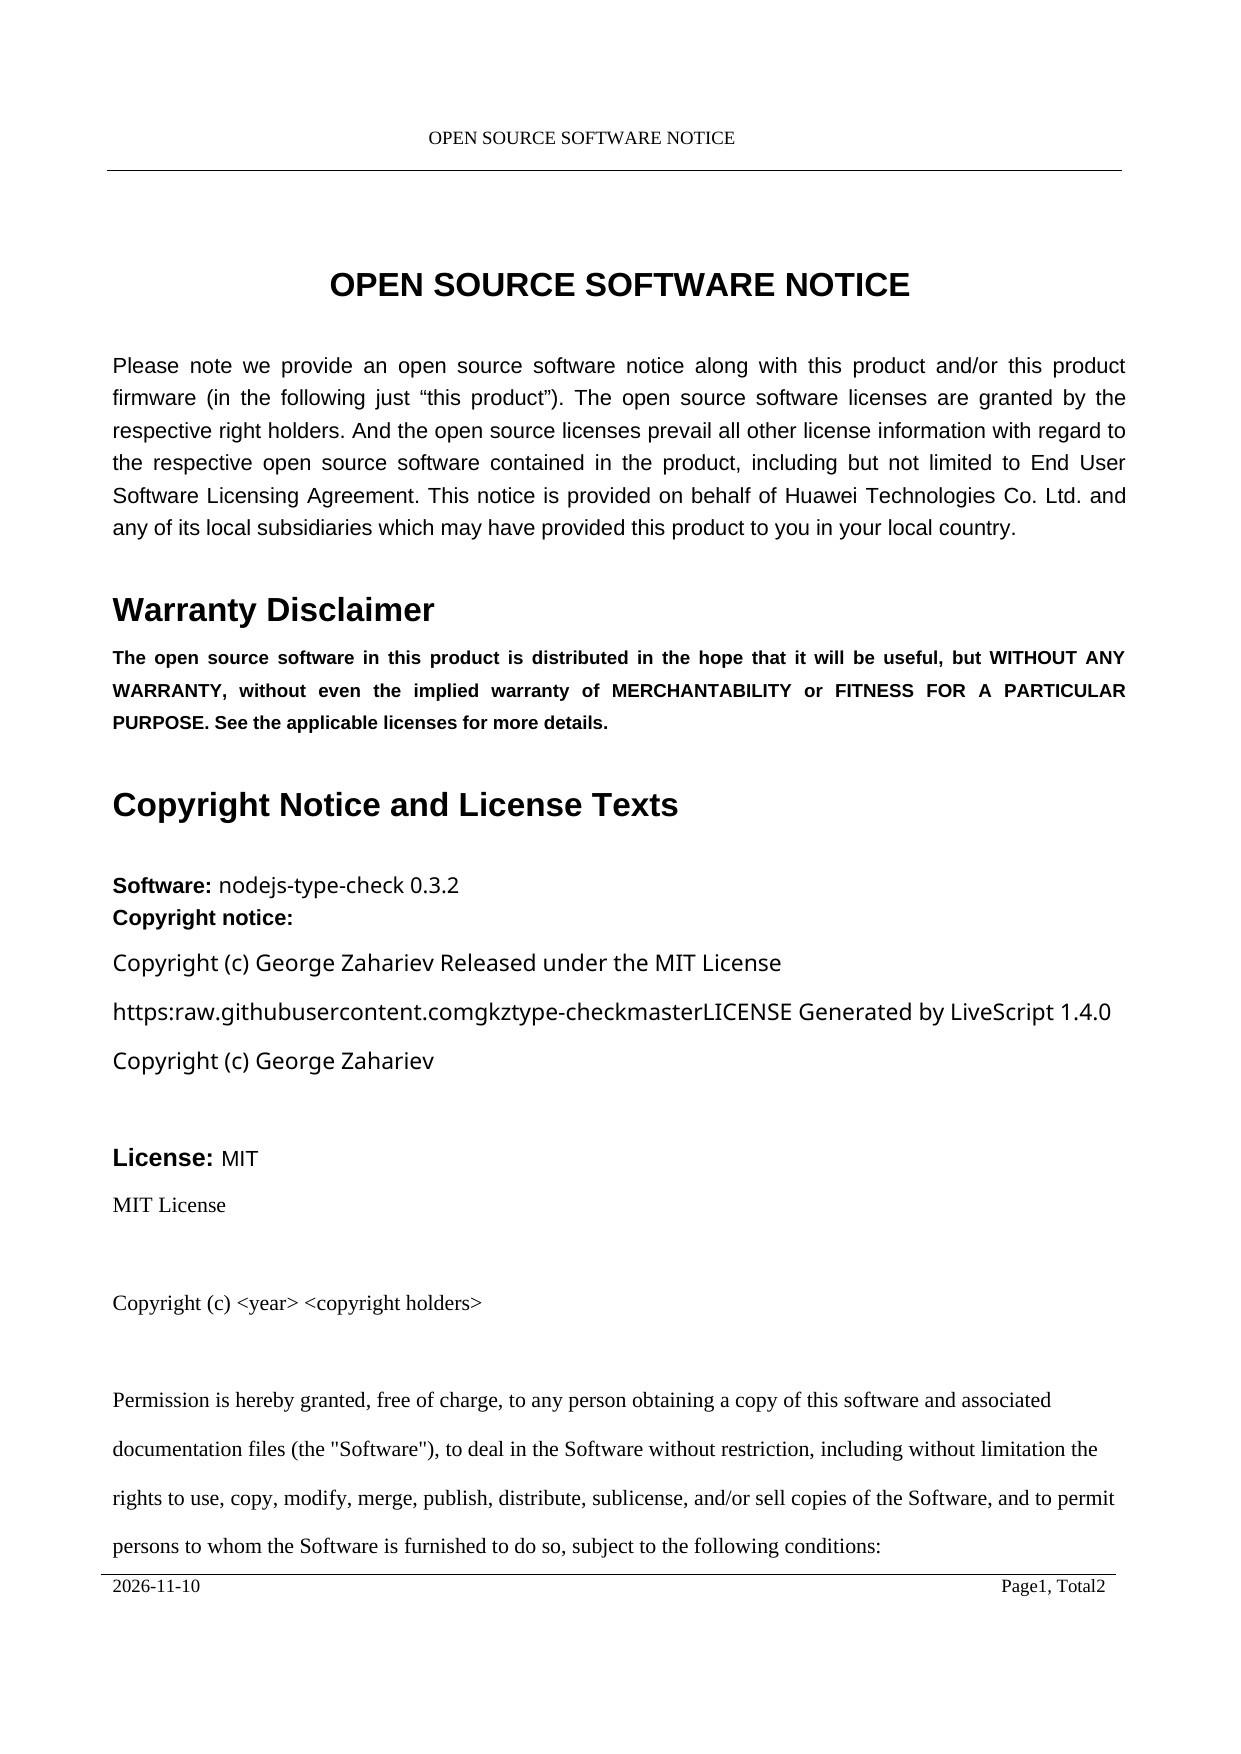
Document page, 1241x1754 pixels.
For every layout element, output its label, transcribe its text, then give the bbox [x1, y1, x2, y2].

text Copyright notice: [112, 901, 1128, 934]
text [112, 1188, 1128, 1562]
text Copyright Notice and License Texts [112, 771, 1128, 836]
text Please note we provide an open source software notice along with this product and/or this product firmware (in the following just “this product”). The open source software licenses are granted by the respective right holders. And the open source licenses prevail all other license information with regard to the respective open source software contained in the product, including but not limited to End User Software Licensing Agreement. This notice is provided on behalf of Huawei Technologies Co. Ltd. and any of its local subsidiaries which may have provided this product to you in your local country. [112, 349, 1128, 544]
text Warranty Disclaimer [112, 576, 1128, 641]
text License: MIT [112, 1142, 1128, 1174]
text Copyright (c) George Zahariev Released under the MIT License https:raw.githubusercontent.comgkztype-checkmasterLICENSE Generated by LiveScript 1.4.0 Copyright (c) George Zahariev [112, 947, 1128, 1125]
text Software: nodejs-type-check 0.3.2 [112, 869, 1128, 901]
text The open source software in this product is distributed in the hope that it will be useful, but WITHOUT ANY WARRANTY, without even the implied warranty of MERCHANTABILITY or FITNESS FOR A PARTICULAR PURPOSE. See the applicable licenses for more details. [112, 641, 1128, 739]
text OPEN SOURCE SOFTWARE NOTICE [112, 251, 1128, 316]
